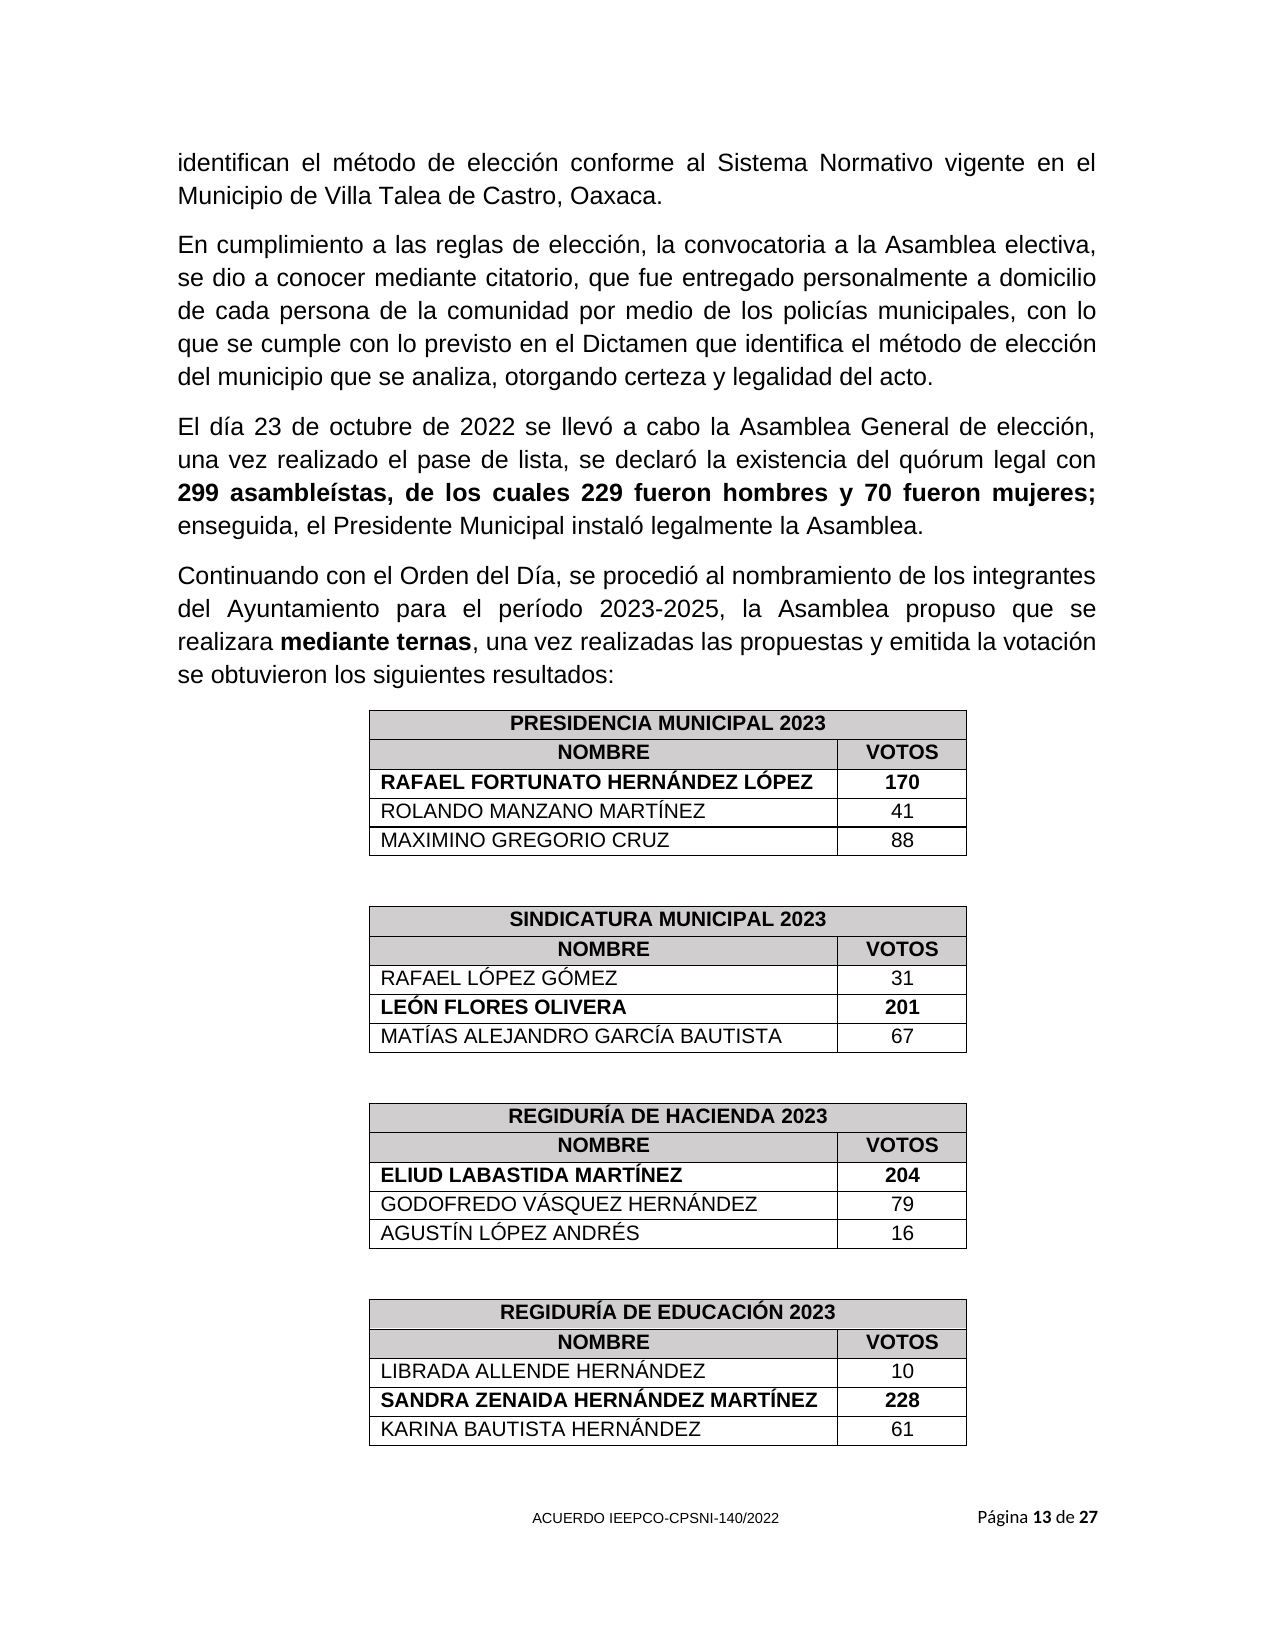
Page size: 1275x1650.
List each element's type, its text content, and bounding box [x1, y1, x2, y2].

table_cell 67 [838, 1024, 966, 1052]
table_cell MATÍAS ALEJANDRO GARCÍA BAUTISTA [370, 1024, 837, 1052]
table_cell VOTOS [838, 740, 966, 769]
table_cell 41 [838, 799, 966, 826]
table_cell AGUSTÍN LÓPEZ ANDRÉS [370, 1220, 837, 1248]
table_cell ELIUD LABASTIDA MARTÍNEZ [370, 1163, 837, 1191]
table_cell NOMBRE [370, 937, 837, 965]
table_cell 88 [838, 828, 966, 855]
table_cell LEÓN FLORES OLIVERA [370, 995, 837, 1023]
table_cell SANDRA ZENAIDA HERNÁNDEZ MARTÍNEZ [370, 1388, 837, 1416]
table_cell RAFAEL FORTUNATO HERNÁNDEZ LÓPEZ [370, 770, 837, 798]
table_cell VOTOS [838, 1330, 966, 1358]
table_cell 228 [838, 1388, 966, 1416]
table_header SINDICATURA MUNICIPAL 2023 [370, 907, 966, 936]
table_cell 31 [838, 966, 966, 994]
text Continuando con el Orden del Día, se procedió al nombramiento de los integrantes del Ayuntamiento para el período 2023-2025, la Asamblea propuso que se realizara mediante ternas, una vez realizadas las propuestas y emitida la votación se obtuvieron los siguientes resultados: [177, 561, 1098, 689]
table_cell RAFAEL LÓPEZ GÓMEZ [370, 966, 837, 994]
table_cell GODOFREDO VÁSQUEZ HERNÁNDEZ [370, 1192, 837, 1219]
table_cell 201 [838, 995, 966, 1023]
table_cell MAXIMINO GREGORIO CRUZ [370, 828, 837, 855]
table_header REGIDURÍA DE EDUCACIÓN 2023 [370, 1300, 966, 1328]
table_cell NOMBRE [370, 1133, 837, 1162]
table_cell NOMBRE [370, 1330, 837, 1358]
table_cell 170 [838, 770, 966, 798]
table_header REGIDURÍA DE HACIENDA 2023 [370, 1104, 966, 1132]
table_cell 61 [838, 1417, 966, 1445]
table_cell NOMBRE [370, 740, 837, 769]
table_cell LIBRADA ALLENDE HERNÁNDEZ [370, 1359, 837, 1387]
table_cell ROLANDO MANZANO MARTÍNEZ [370, 799, 837, 826]
table_cell VOTOS [838, 937, 966, 965]
table_cell KARINA BAUTISTA HERNÁNDEZ [370, 1417, 837, 1445]
table_cell 79 [838, 1192, 966, 1219]
table_cell VOTOS [838, 1133, 966, 1162]
text El día 23 de octubre de 2022 se llevó a cabo la Asamblea General de elección, una vez realizado el pase de lista, se declaró la existencia del quórum legal con 299 asambleístas, de los cuales 229 fueron hombres y 70 fueron mujeres; enseguida, el Presidente Municipal instaló legalmente la Asamblea. [177, 412, 1098, 540]
text En cumplimiento a las reglas de elección, la convocatoria a la Asamblea electiva, se dio a conocer mediante citatorio, que fue entregado personalmente a domicilio de cada persona de la comunidad por medio de los policías municipales, con lo que se cumple con lo previsto en el Dictamen que identifica el método de elección del municipio que se analiza, otorgando certeza y legalidad del acto. [177, 230, 1098, 391]
table_cell 10 [838, 1359, 966, 1387]
table_cell 204 [838, 1163, 966, 1191]
table_cell 16 [838, 1220, 966, 1248]
table_header PRESIDENCIA MUNICIPAL 2023 [370, 711, 966, 739]
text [177, 148, 1098, 209]
